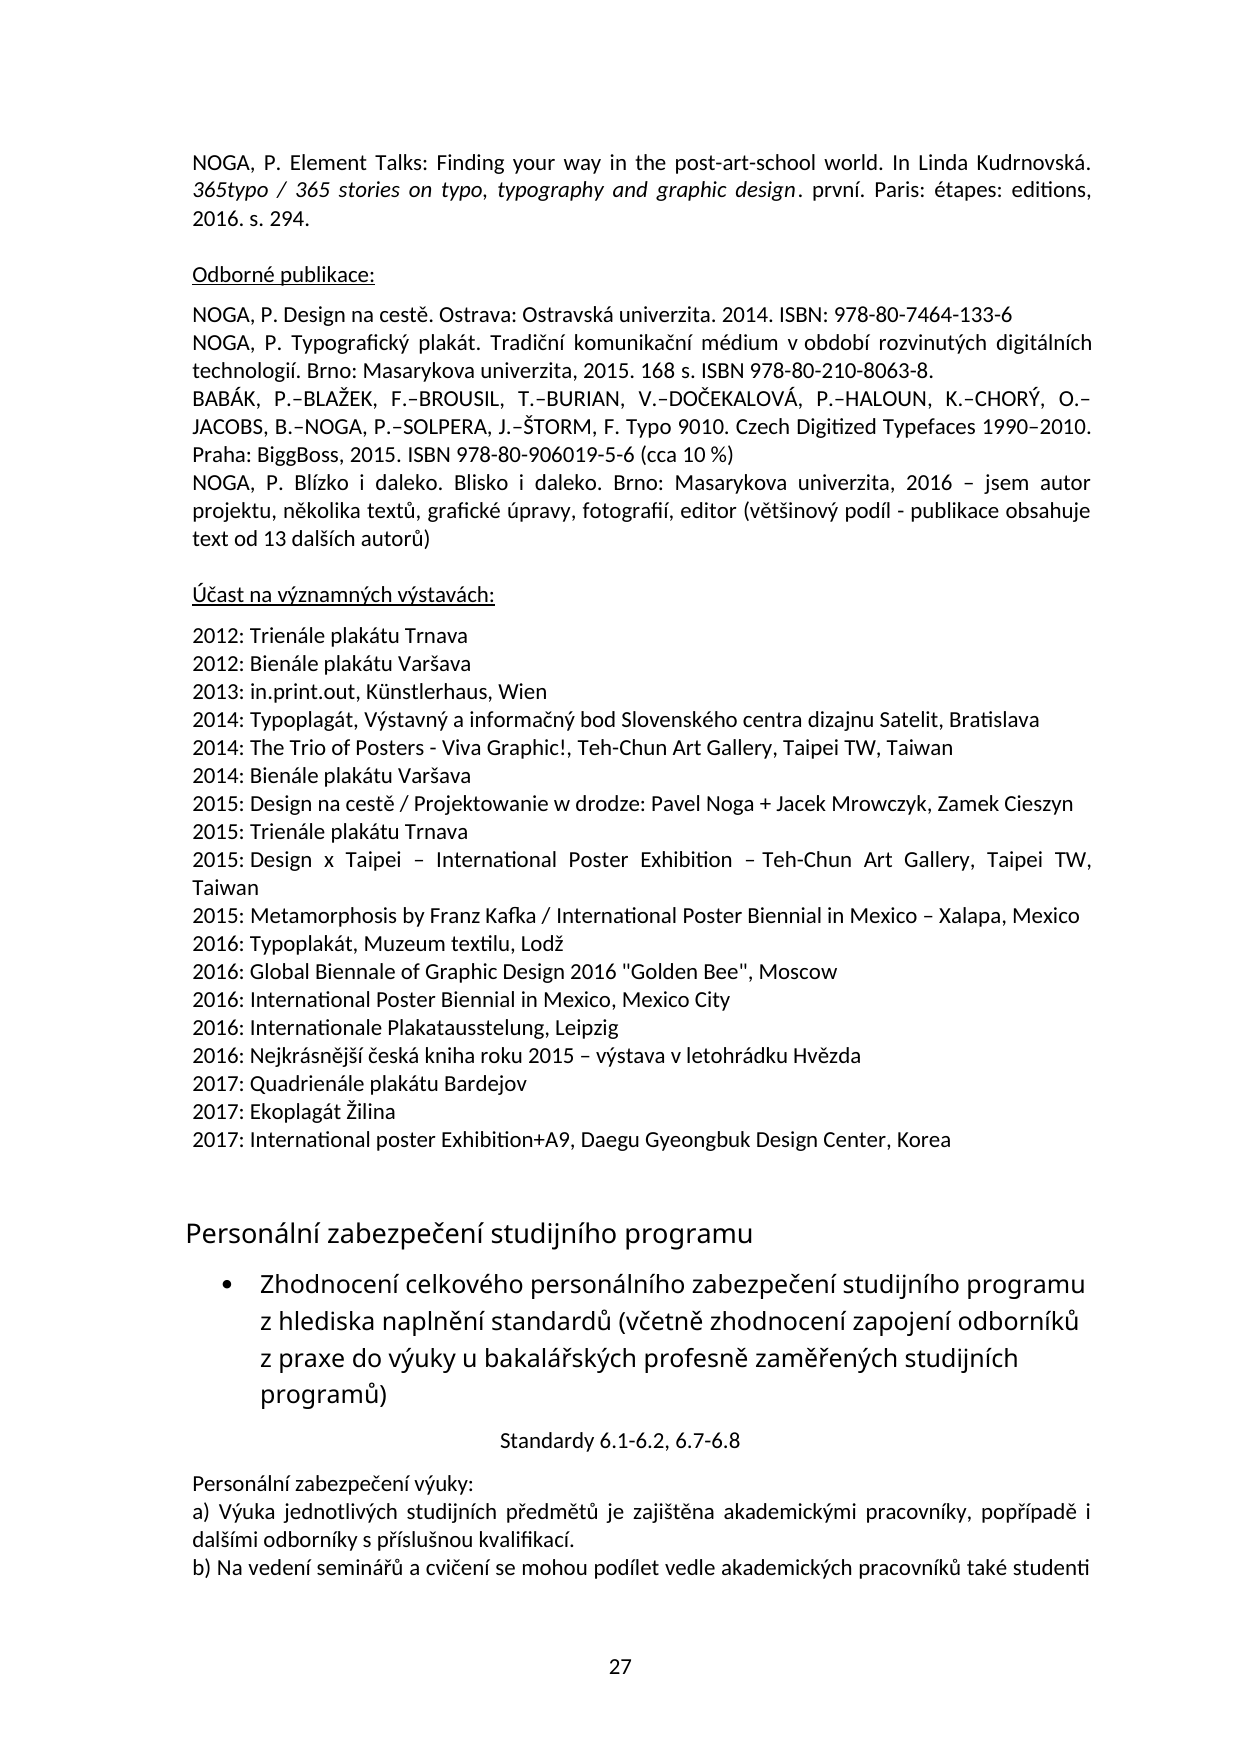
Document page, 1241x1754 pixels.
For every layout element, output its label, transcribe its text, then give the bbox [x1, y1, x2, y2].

text 2015: Metamorphosis by Franz Kafka / International Poster Biennial in Mexico – Xalapa, Mexico [148, 901, 1093, 929]
text 2014: Typoplagát, Výstavný a informačný bod Slovenského centra dizajnu Satelit, Bratislava [148, 705, 1093, 733]
text 2016: Internationale Plakatausstelung, Leipzig [148, 1013, 1093, 1041]
subtitle Personální zabezpečení studijního programu [185, 1214, 1093, 1251]
text 2015: Trienále plakátu Trnava [148, 817, 1093, 845]
text 2014: Bienále plakátu Varšava [148, 761, 1093, 789]
subtitle Zhodnocení celkového personálního zabezpečení studijního programu z hlediska naplnění standardů (včetně zhodnocení zapojení odborníků z praxe do výuky u bakalářských profesně zaměřených studijních programů) [223, 1267, 1093, 1411]
text BABÁK, P.–BLAŽEK, F.–BROUSIL, T.–BURIAN, V.–DOČEKALOVÁ, P.–HALOUN, K.–CHORÝ, O.–JACOBS, B.–NOGA, P.–SOLPERA, J.–ŠTORM, F. Typo 9010. Czech Digitized Typefaces 1990–2010. Praha: BiggBoss, 2015. ISBN 978-80-906019-5-6 (cca 10 %) [192, 384, 1093, 468]
text 2017: International poster Exhibition+A9, Daegu Gyeongbuk Design Center, Korea [148, 1125, 1093, 1153]
text 2012: Trienále plakátu Trnava [148, 621, 1093, 649]
text Personální zabezpečení výuky: [148, 1469, 1093, 1497]
text 2016: Nejkrásnější česká kniha roku 2015 – výstava v letohrádku Hvězda [148, 1041, 1093, 1069]
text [192, 1553, 1093, 1581]
text 2014: The Trio of Posters - Viva Graphic!, Teh-Chun Art Gallery, Taipei TW, Taiwan [148, 733, 1093, 761]
text 2016: Global Biennale of Graphic Design 2016 "Golden Bee", Moscow [148, 957, 1093, 985]
text NOGA, P. Design na cestě. Ostrava: Ostravská univerzita. 2014. ISBN: 978-80-7464-133-6 [148, 300, 1093, 328]
text 2012: Bienále plakátu Varšava [148, 649, 1093, 677]
text NOGA, P. Typografický plakát. Tradiční komunikační médium v období rozvinutých digitálních technologií. Brno: Masarykova univerzita, 2015. 168 s. ISBN 978-80-210-8063-8. [192, 328, 1093, 384]
text Odborné publikace: [148, 260, 1093, 288]
text 2015: Design x Taipei – International Poster Exhibition – Teh-Chun Art Gallery, Taipei TW, Taiwan [192, 845, 1093, 901]
text 2015: Design na cestě / Projektowanie w drodze: Pavel Noga + Jacek Mrowczyk, Zamek Cieszyn [148, 789, 1093, 817]
text 2017: Ekoplagát Žilina [148, 1097, 1093, 1125]
text a) Výuka jednotlivých studijních předmětů je zajištěna akademickými pracovníky, popřípadě i dalšími odborníky s příslušnou kvalifikací. [192, 1497, 1093, 1553]
text 2013: in.print.out, Künstlerhaus, Wien [148, 677, 1093, 705]
text Účast na významných výstavách: [148, 580, 1093, 608]
text NOGA, P. Blízko i daleko. Blisko i daleko. Brno: Masarykova univerzita, 2016 – jsem autor projektu, několika textů, grafické úpravy, fotografií, editor (většinový podíl - publikace obsahuje text od 13 dalších autorů) [192, 468, 1093, 552]
text 2016: Typoplakát, Muzeum textilu, Lodž [148, 929, 1093, 957]
text 2016: International Poster Biennial in Mexico, Mexico City [148, 985, 1093, 1013]
text Standardy 6.1-6.2, 6.7-6.8 [148, 1426, 1093, 1454]
text NOGA, P. Element Talks: Finding your way in the post-art-school world. In Linda Kudrnovská. 365typo / 365 stories on typo, typography and graphic design. první. Paris: étapes: editions, 2016. s. 294. [192, 148, 1093, 232]
text 2017: Quadrienále plakátu Bardejov [148, 1069, 1093, 1097]
